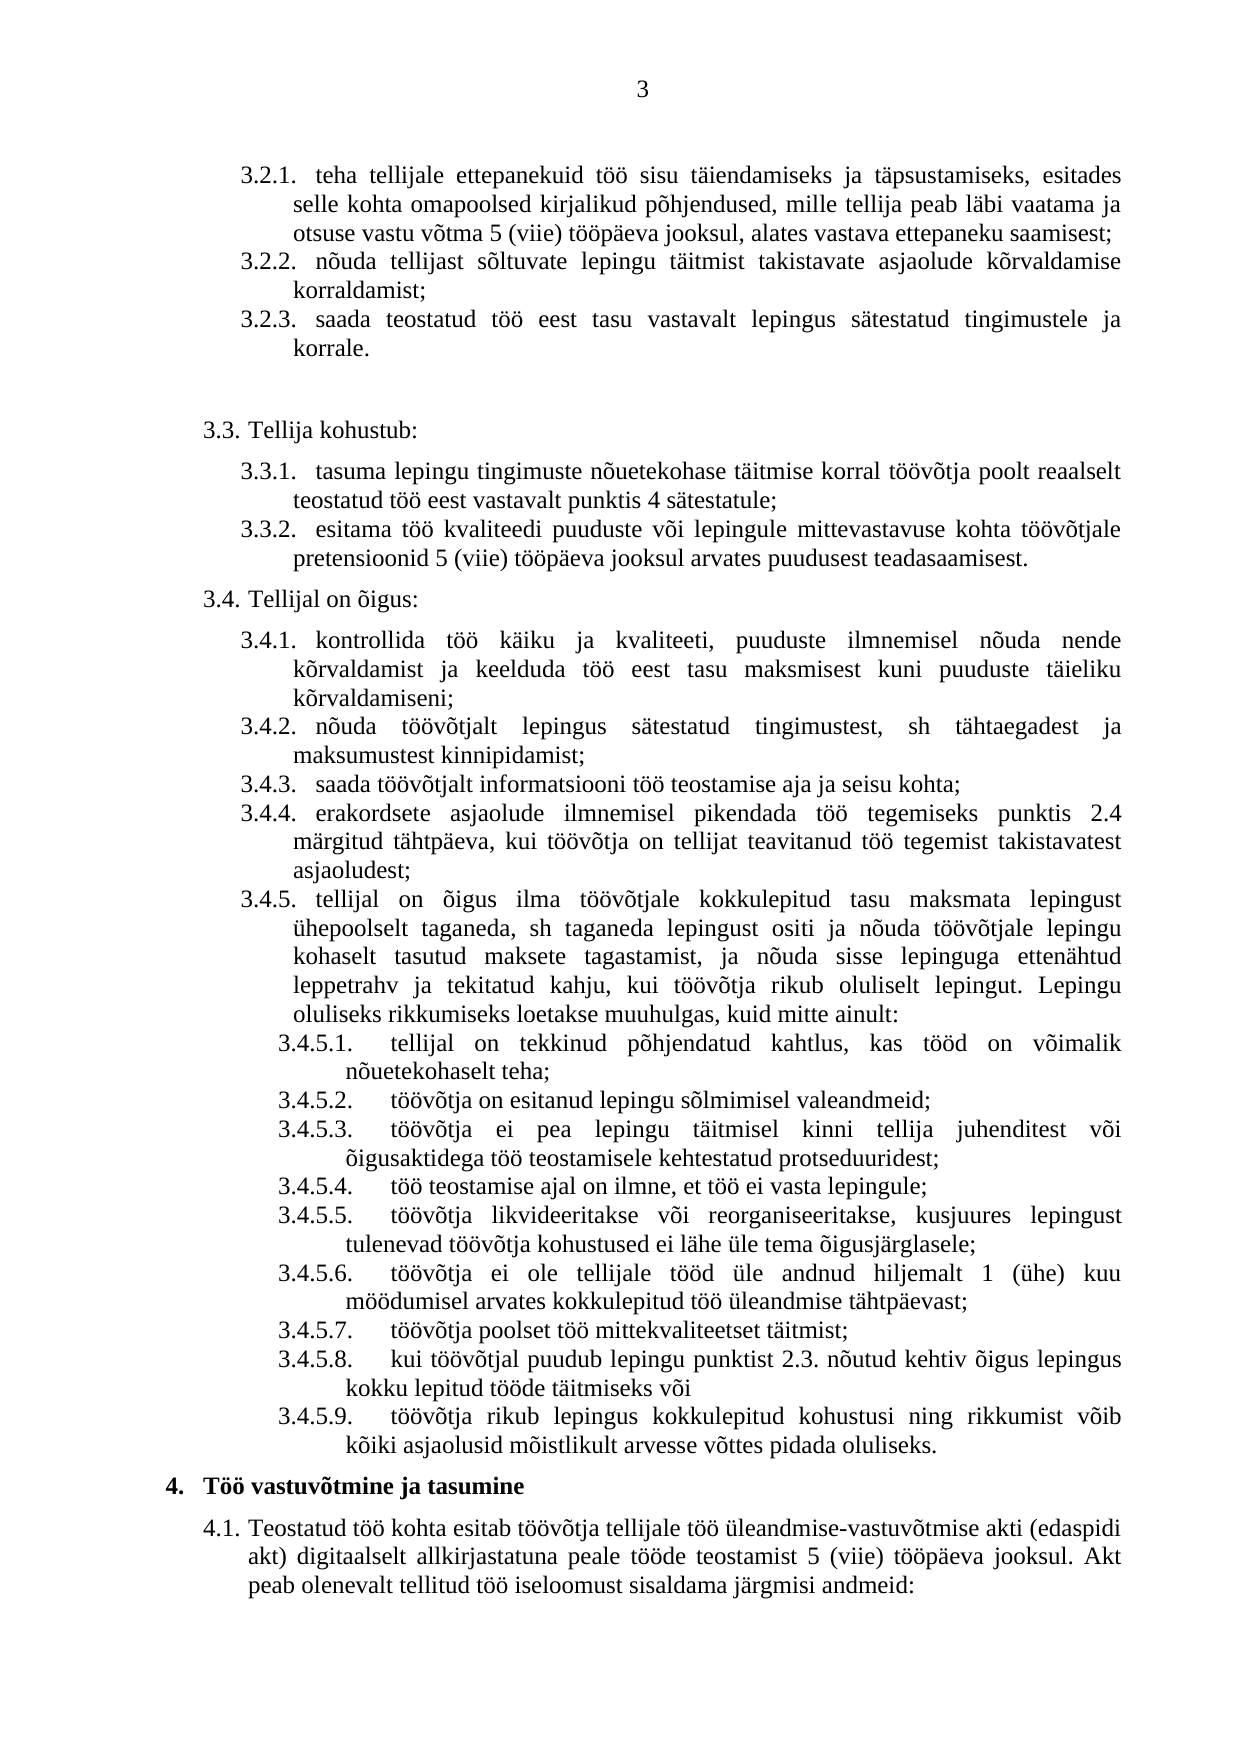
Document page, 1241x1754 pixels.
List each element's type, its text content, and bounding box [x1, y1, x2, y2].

list töövõtja ei ole tellijale tööd üle andnud hiljemalt 1 (ühe) kuu möödumisel arvates kokkulepitud töö üleandmise tähtpäevast; [278, 1258, 1122, 1315]
list kui töövõtjal puudub lepingu punktist 2.3. nõutud kehtiv õigus lepingus kokku lepitud tööde täitmiseks või [278, 1344, 1122, 1401]
list Töö vastuvõtmine ja tasumine [165, 1471, 1122, 1500]
list töövõtja on esitanud lepingu sõlmimisel valeandmeid; [278, 1085, 1122, 1114]
list töövõtja ei pea lepingu täitmisel kinni tellija juhenditest või õigusaktidega töö teostamisele kehtestatud protseduuridest; [278, 1114, 1122, 1171]
list erakordsete asjaolude ilmnemisel pikendada töö tegemiseks punktis 2.4 märgitud tähtpäeva, kui töövõtja on tellijat teavitanud töö tegemist takistavatest asjaoludest; [240, 798, 1122, 884]
list Tellijal on õigus: [203, 584, 1122, 613]
list nõuda tellijast sõltuvate lepingu täitmist takistavate asjaolude kõrvaldamise korraldamist; [240, 246, 1122, 304]
list töö teostamise ajal on ilmne, et töö ei vasta lepingule; [278, 1171, 1122, 1200]
list saada teostatud töö eest tasu vastavalt lepingus sätestatud tingimustele ja korrale. [240, 304, 1122, 361]
list tellijal on tekkinud põhjendatud kahtlus, kas tööd on võimalik nõuetekohaselt teha; [278, 1028, 1122, 1085]
list tellijal on õigus ilma töövõtjale kokkulepitud tasu maksmata lepingust ühepoolselt taganeda, sh taganeda lepingust ositi ja nõuda töövõtjale lepingu kohaselt tasutud maksete tagastamist, ja nõuda sisse lepinguga ettenähtud leppetrahv ja tekitatud kahju, kui töövõtja rikub oluliselt lepingut. Lepingu oluliseks rikkumiseks loetakse muuhulgas, kuid mitte ainult: [240, 884, 1122, 1028]
list kontrollida töö käiku ja kvaliteeti, puuduste ilmnemisel nõuda nende kõrvaldamist ja keelduda töö eest tasu maksmisest kuni puuduste täieliku kõrvaldamiseni; [240, 625, 1122, 711]
list nõuda töövõtjalt lepingus sätestatud tingimustest, sh tähtaegadest ja maksumustest kinnipidamist; [240, 711, 1122, 769]
list esitama töö kvaliteedi puuduste või lepingule mittevastavuse kohta töövõtjale pretensioonid 5 (viie) tööpäeva jooksul arvates puudusest teadasaamisest. [240, 514, 1122, 571]
list töövõtja likvideeritakse või reorganiseeritakse, kusjuures lepingust tulenevad töövõtja kohustused ei lähe üle tema õigusjärglasele; [278, 1200, 1122, 1258]
list töövõtja rikub lepingus kokkulepitud kohustusi ning rikkumist võib kõiki asjaolusid mõistlikult arvesse võttes pidada oluliseks. [278, 1401, 1122, 1459]
list Teostatud töö kohta esitab töövõtja tellijale töö üleandmise-vastuvõtmise akti (edaspidi akt) digitaalselt allkirjastatuna peale tööde teostamist 5 (viie) tööpäeva jooksul. Akt peab olenevalt tellitud töö iseloomust sisaldama järgmisi andmeid: [203, 1513, 1122, 1599]
list töövõtja poolset töö mittekvaliteetset täitmist; [278, 1315, 1122, 1344]
list Tellija kohustub: [203, 415, 1122, 444]
list tasuma lepingu tingimuste nõuetekohase täitmise korral töövõtja poolt reaalselt teostatud töö eest vastavalt punktis 4 sätestatule; [240, 456, 1122, 514]
list teha tellijale ettepanekuid töö sisu täiendamiseks ja täpsustamiseks, esitades selle kohta omapoolsed kirjalikud põhjendused, mille tellija peab läbi vaatama ja otsuse vastu võtma 5 (viie) tööpäeva jooksul, alates vastava ettepaneku saamisest; [240, 160, 1122, 246]
list saada töövõtjalt informatsiooni töö teostamise aja ja seisu kohta; [240, 769, 1122, 798]
